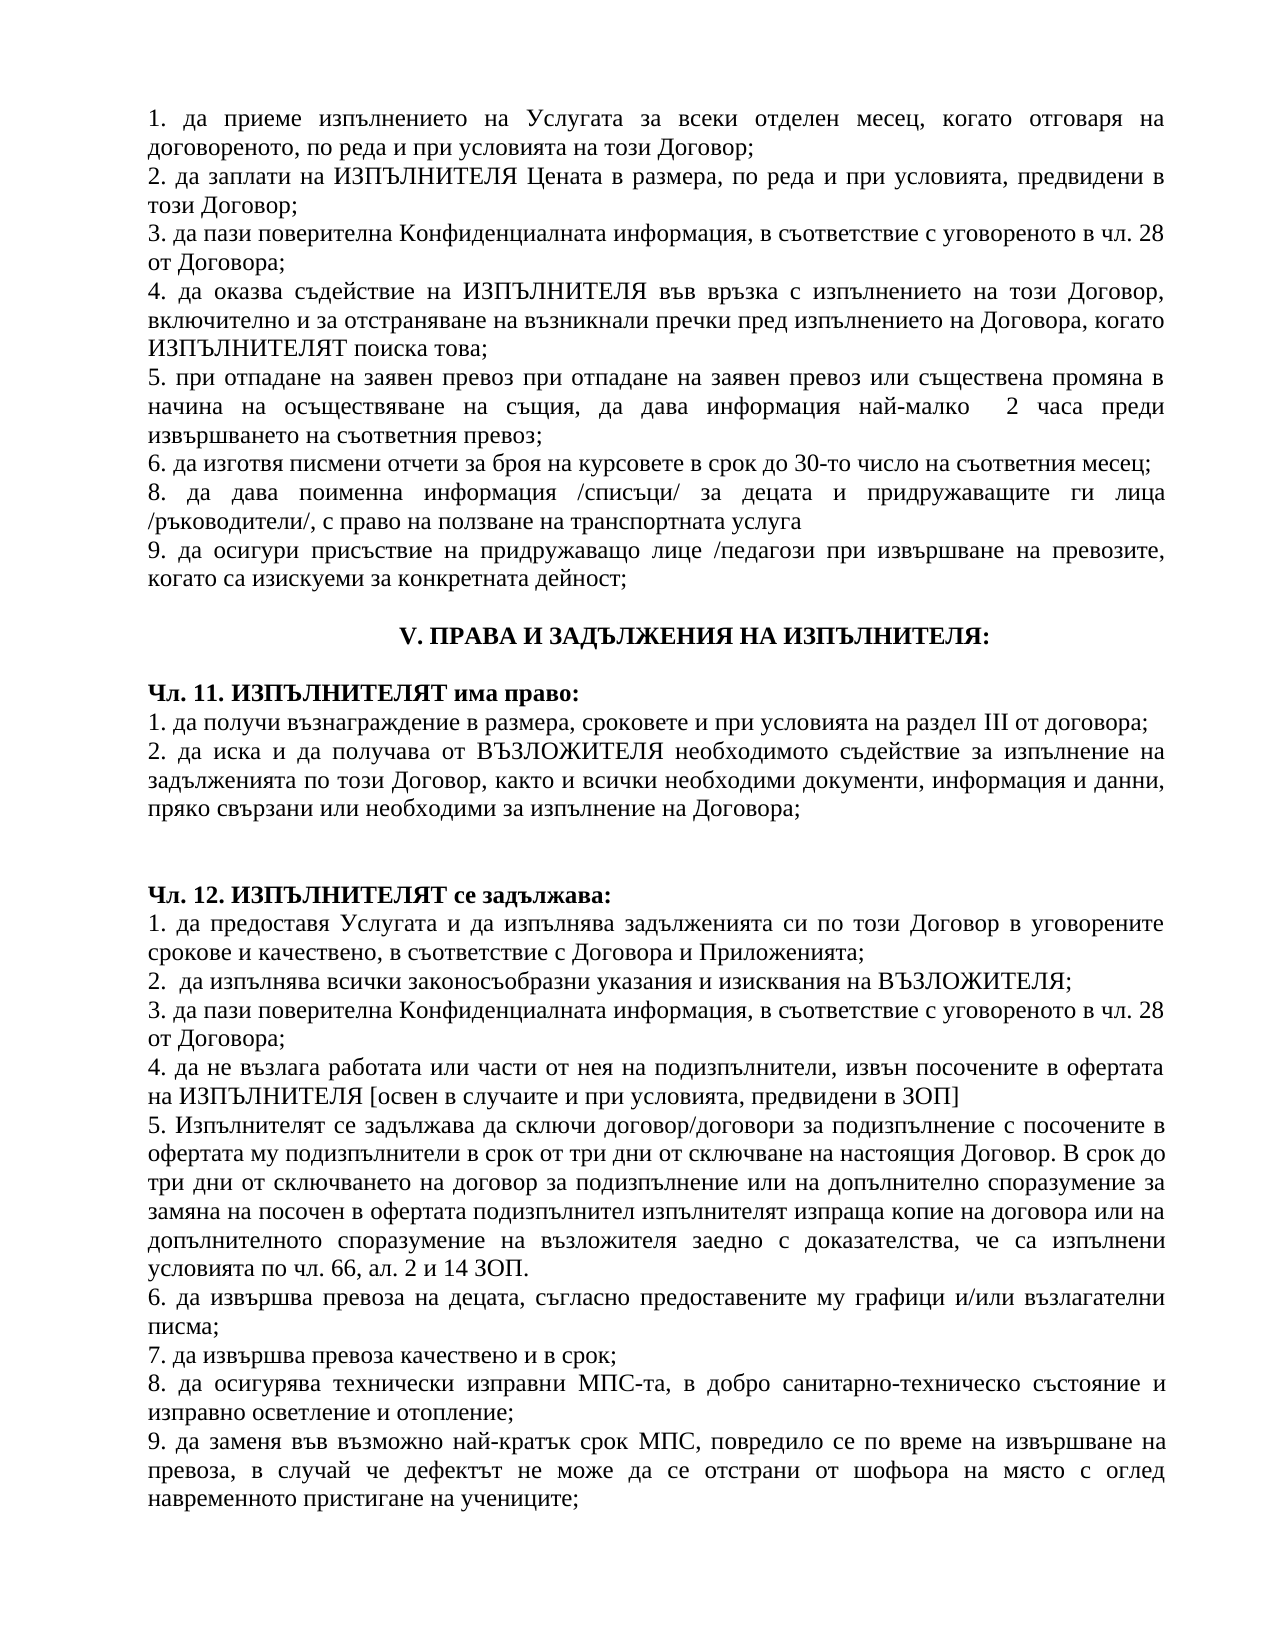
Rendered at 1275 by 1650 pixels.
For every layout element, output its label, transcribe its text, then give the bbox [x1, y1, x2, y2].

text 8. да дава поименна информация /списъци/ за децата и придружаващите ги лица /ръководители/, с право на ползване на транспортната услуга [148, 477, 1167, 535]
text 1. да получи възнаграждение в размера, сроковете и при условията на раздел ІІІ от договора; [148, 707, 1167, 736]
text 6. да извършва превоза на децата, съгласно предоставените му графици и/или възлагателни писма; [148, 1282, 1167, 1340]
text 2. да иска и да получава от ВЪЗЛОЖИТЕЛЯ необходимото съдействие за изпълнение на задълженията по този Договор, както и всички необходими документи, информация и данни, пряко свързани или необходими за изпълнение на Договора; [148, 736, 1167, 822]
text V. ПРАВА И ЗАДЪЛЖЕНИЯ НА ИЗПЪЛНИТЕЛЯ: [148, 621, 1167, 650]
text 7. да извършва превоза качествено и в срок; [148, 1340, 1167, 1368]
text 1. да приеме изпълнението на Услугата за всеки отделен месец, когато отговаря на договореното, по реда и при условията на този Договор; [148, 103, 1167, 161]
text 8. да осигурява технически изправни МПС-та, в добро санитарно-техническо състояние и изправно осветление и отопление; [148, 1368, 1167, 1426]
text 9. да заменя във възможно най-кратък срок МПС, повредило се по време на извършване на превоза, в случай че дефектът не може да се отстрани от шофьора на място с оглед навременното пристигане на учениците; [148, 1426, 1167, 1512]
text 2. да изпълнява всички законосъобразни указания и изисквания на ВЪЗЛОЖИТЕЛЯ; [148, 966, 1167, 995]
text 5. Изпълнителят се задължава да сключи договор/договори за подизпълнение с посочените в офертата му подизпълнители в срок от три дни от сключване на настоящия Договор. В срок до три дни от сключването на договор за подизпълнение или на допълнително споразумение за замяна на посочен в офертата подизпълнител изпълнителят изпраща копие на договора или на допълнителното споразумение на възложителя заедно с доказателства, че са изпълнени условията по чл. 66, ал. 2 и 14 ЗОП. [148, 1110, 1167, 1282]
text Чл. 11. ИЗПЪЛНИТЕЛЯТ има право: [148, 678, 1167, 707]
text Чл. 12. ИЗПЪЛНИТЕЛЯТ се задължава: [148, 880, 1167, 908]
text 4. да оказва съдействие на ИЗПЪЛНИТЕЛЯ във връзка с изпълнението на този Договор, включително и за отстраняване на възникнали пречки пред изпълнението на Договора, когато ИЗПЪЛНИТЕЛЯТ поиска това; [148, 276, 1167, 362]
text 3. да пази поверителна Конфиденциалната информация, в съответствие с уговореното в чл. 28 от Договора; [148, 218, 1167, 276]
text 6. да изготвя писмени отчети за броя на курсовете в срок до 30-то число на съответния месец; [148, 448, 1167, 477]
text 3. да пази поверителна Конфиденциалната информация, в съответствие с уговореното в чл. 28 от Договора; [148, 995, 1167, 1052]
text 5. при отпадане на заявен превоз при отпадане на заявен превоз или съществена промяна в начина на осъществяване на същия, да дава информация най-малко 2 часа преди извършването на съответния превоз; [148, 362, 1167, 448]
text 1. да предоставя Услугата и да изпълнява задълженията си по този Договор в уговорените срокове и качествено, в съответствие с Договора и Приложенията; [148, 908, 1167, 966]
text 4. да не възлага работата или части от нея на подизпълнители, извън посочените в офертата на ИЗПЪЛНИТЕЛЯ [освен в случаите и при условията, предвидени в ЗОП] [148, 1052, 1167, 1110]
text 2. да заплати на ИЗПЪЛНИТЕЛЯ Цената в размера, по реда и при условията, предвидени в този Договор; [148, 161, 1167, 218]
text 9. да осигури присъствие на придружаващо лице /педагози при извършване на превозите, когато са изискуеми за конкретната дейност; [148, 535, 1167, 592]
